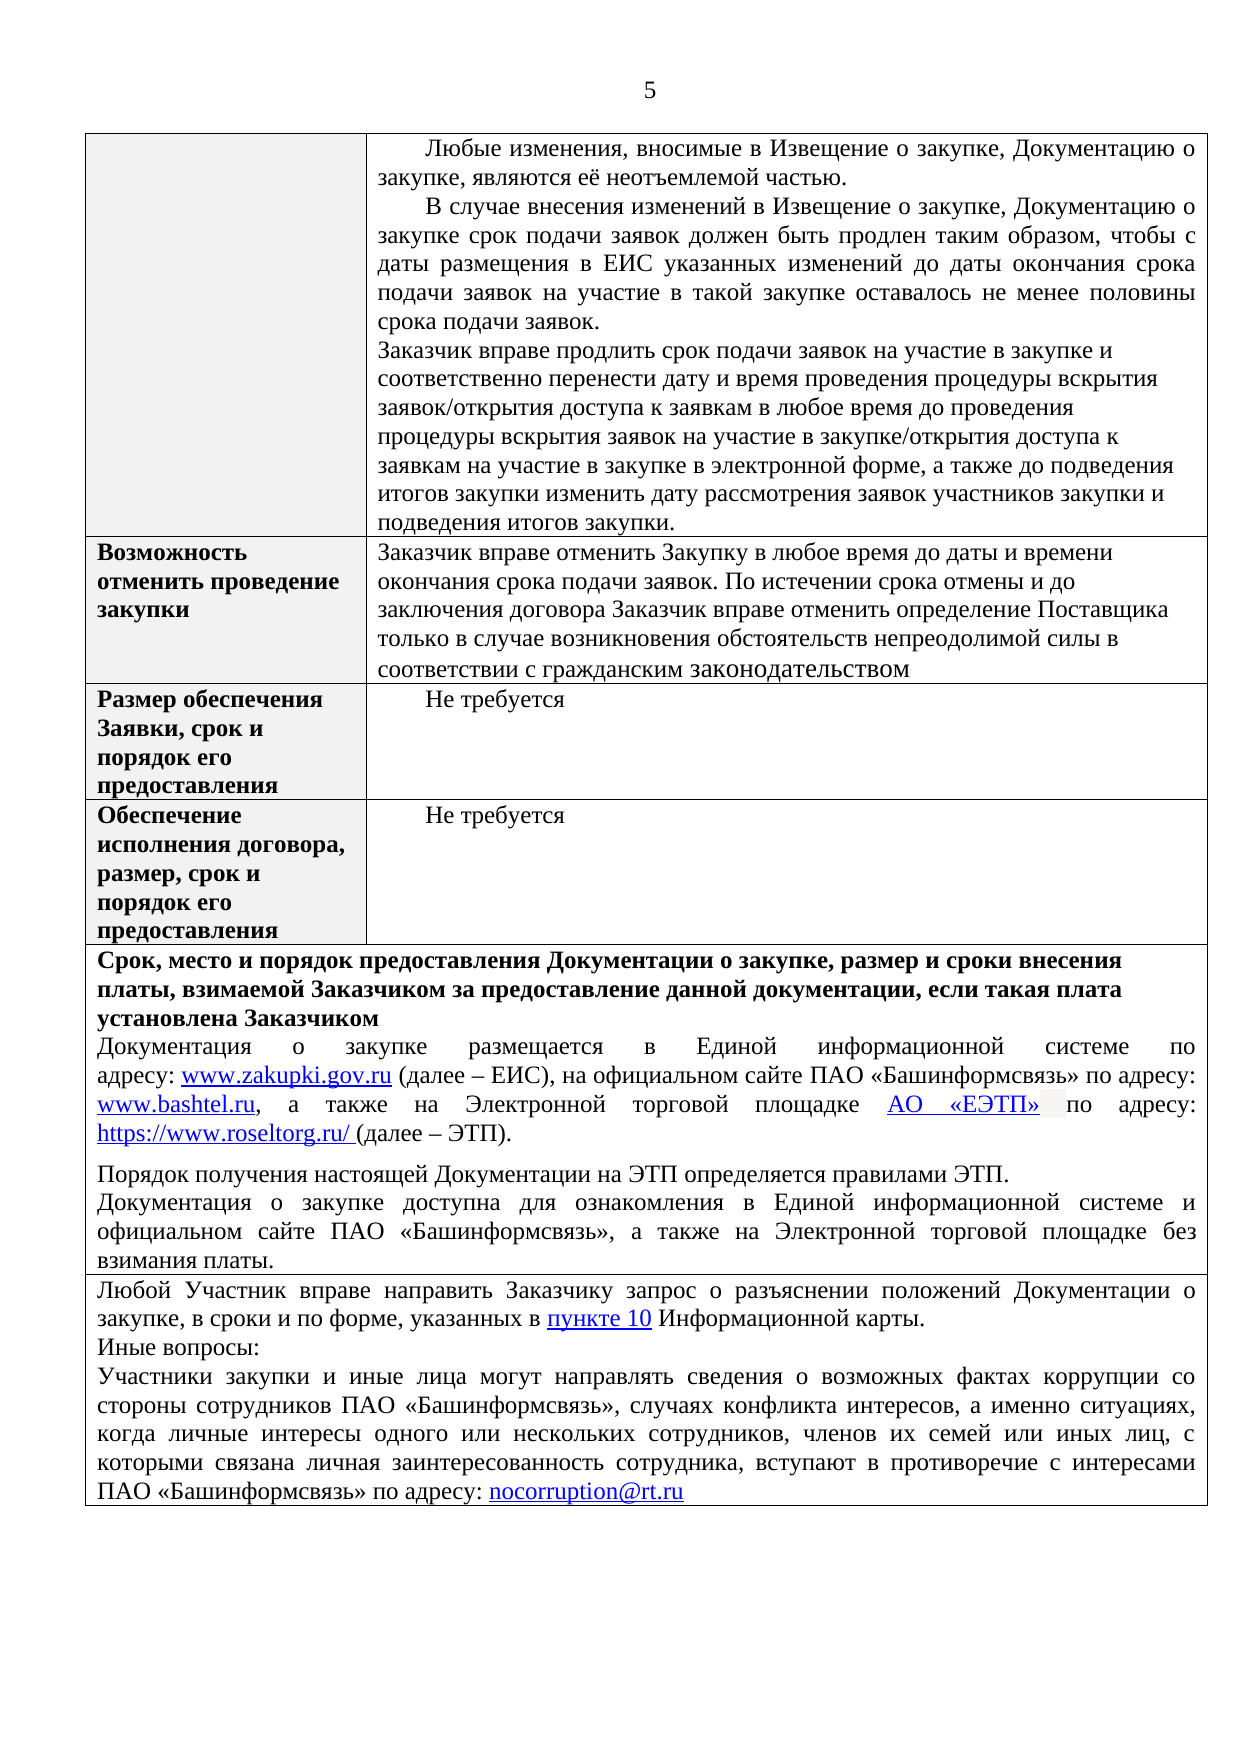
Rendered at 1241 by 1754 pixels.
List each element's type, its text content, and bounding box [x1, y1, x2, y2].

table_cell Не требуется [367, 684, 1207, 799]
table_cell Размер обеспечения Заявки, срок и порядок его предоставления [86, 684, 366, 799]
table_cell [367, 134, 1207, 536]
table_cell Срок, место и порядок предоставления Документации о закупке, размер и сроки внесения платы, взимаемой Заказчиком за предоставление данной документации, если такая плата установлена Заказчиком Документация о закупке размещается в Единой информационной системе по адресу: www.zakupki.gov.ru (далее – ЕИС), на официальном сайте ПАО «Башинформсвязь» по адресу: www.bashtel.ru, а также на Электронной торговой площадке АО «ЕЭТП» по адресу: https://www.roseltorg.ru/ (далее – ЭТП). Порядок получения настоящей Документации на ЭТП определяется правилами ЭТП. Документация о закупке доступна для ознакомления в Единой информационной системе и официальном сайте ПАО «Башинформсвязь», а также на Электронной торговой площадке без взимания платы. [86, 945, 1207, 1274]
table_cell Возможность отменить проведение закупки [86, 537, 366, 683]
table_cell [86, 134, 366, 536]
table_cell Обеспечение исполнения договора, размер, срок и порядок его предоставления [86, 800, 366, 944]
table_cell Не требуется [367, 800, 1207, 944]
table_cell Заказчик вправе отменить Закупку в любое время до даты и времени окончания срока подачи заявок. По истечении срока отмены и до заключения договора Заказчик вправе отменить определение Поставщика только в случае возникновения обстоятельств непреодолимой силы в соответствии с гражданским законодательством [367, 537, 1207, 683]
table_cell Любой Участник вправе направить Заказчику запрос о разъяснении положений Документации о закупке, в сроки и по форме, указанных в пункте 10 Информационной карты. Иные вопросы: Участники закупки и иные лица могут направлять сведения о возможных фактах коррупции со стороны сотрудников ПАО «Башинформсвязь», случаях конфликта интересов, а именно ситуациях, когда личные интересы одного или нескольких сотрудников, членов их семей или иных лиц, с которыми связана личная заинтересованность сотрудника, вступают в противоречие с интересами ПАО «Башинформсвязь» по адресу: nocorruption@rt.ru [86, 1275, 1207, 1505]
